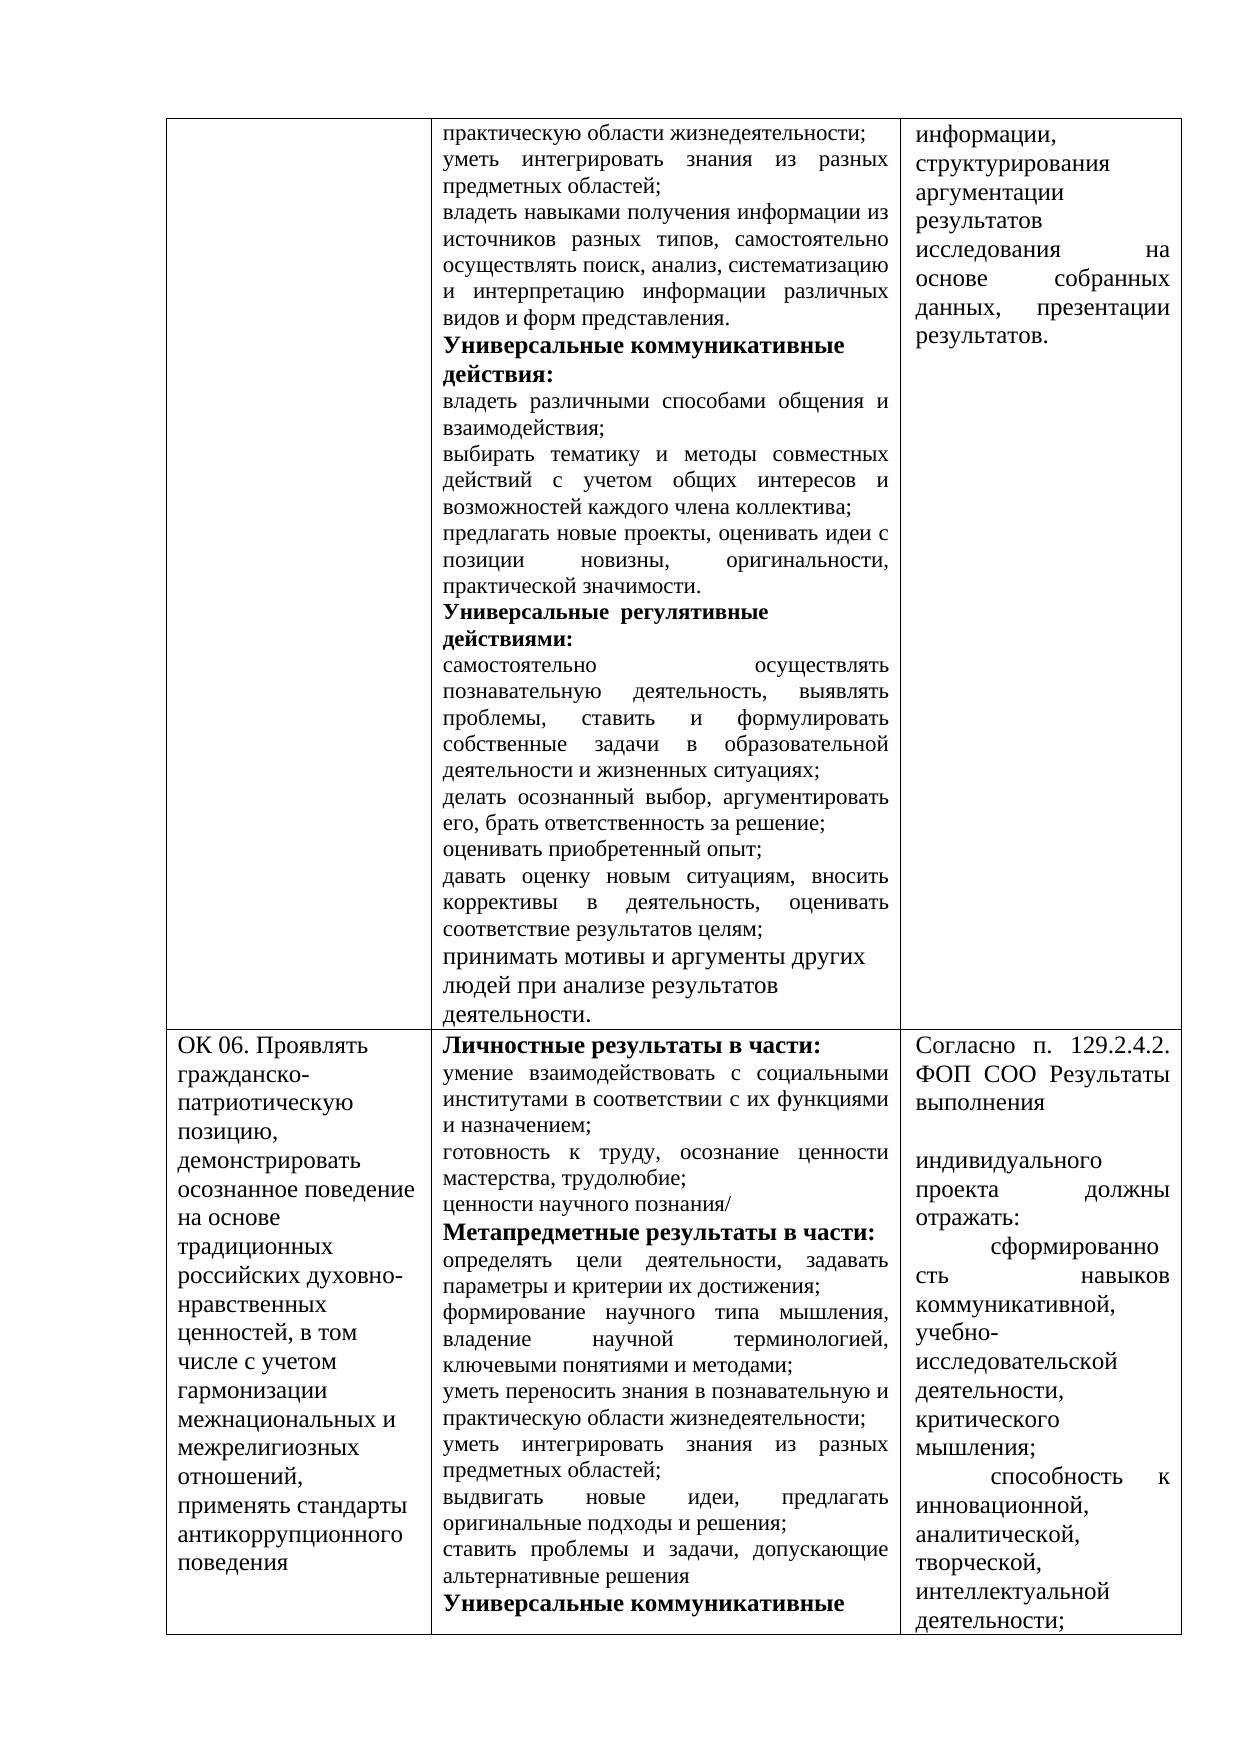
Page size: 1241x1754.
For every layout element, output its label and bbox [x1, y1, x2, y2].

table_cell [901, 1030, 1181, 1634]
table_cell [432, 119, 900, 1029]
table_cell [167, 1030, 431, 1634]
table_cell [432, 1030, 900, 1634]
table_cell [167, 119, 431, 1029]
table_cell [901, 119, 1181, 1029]
